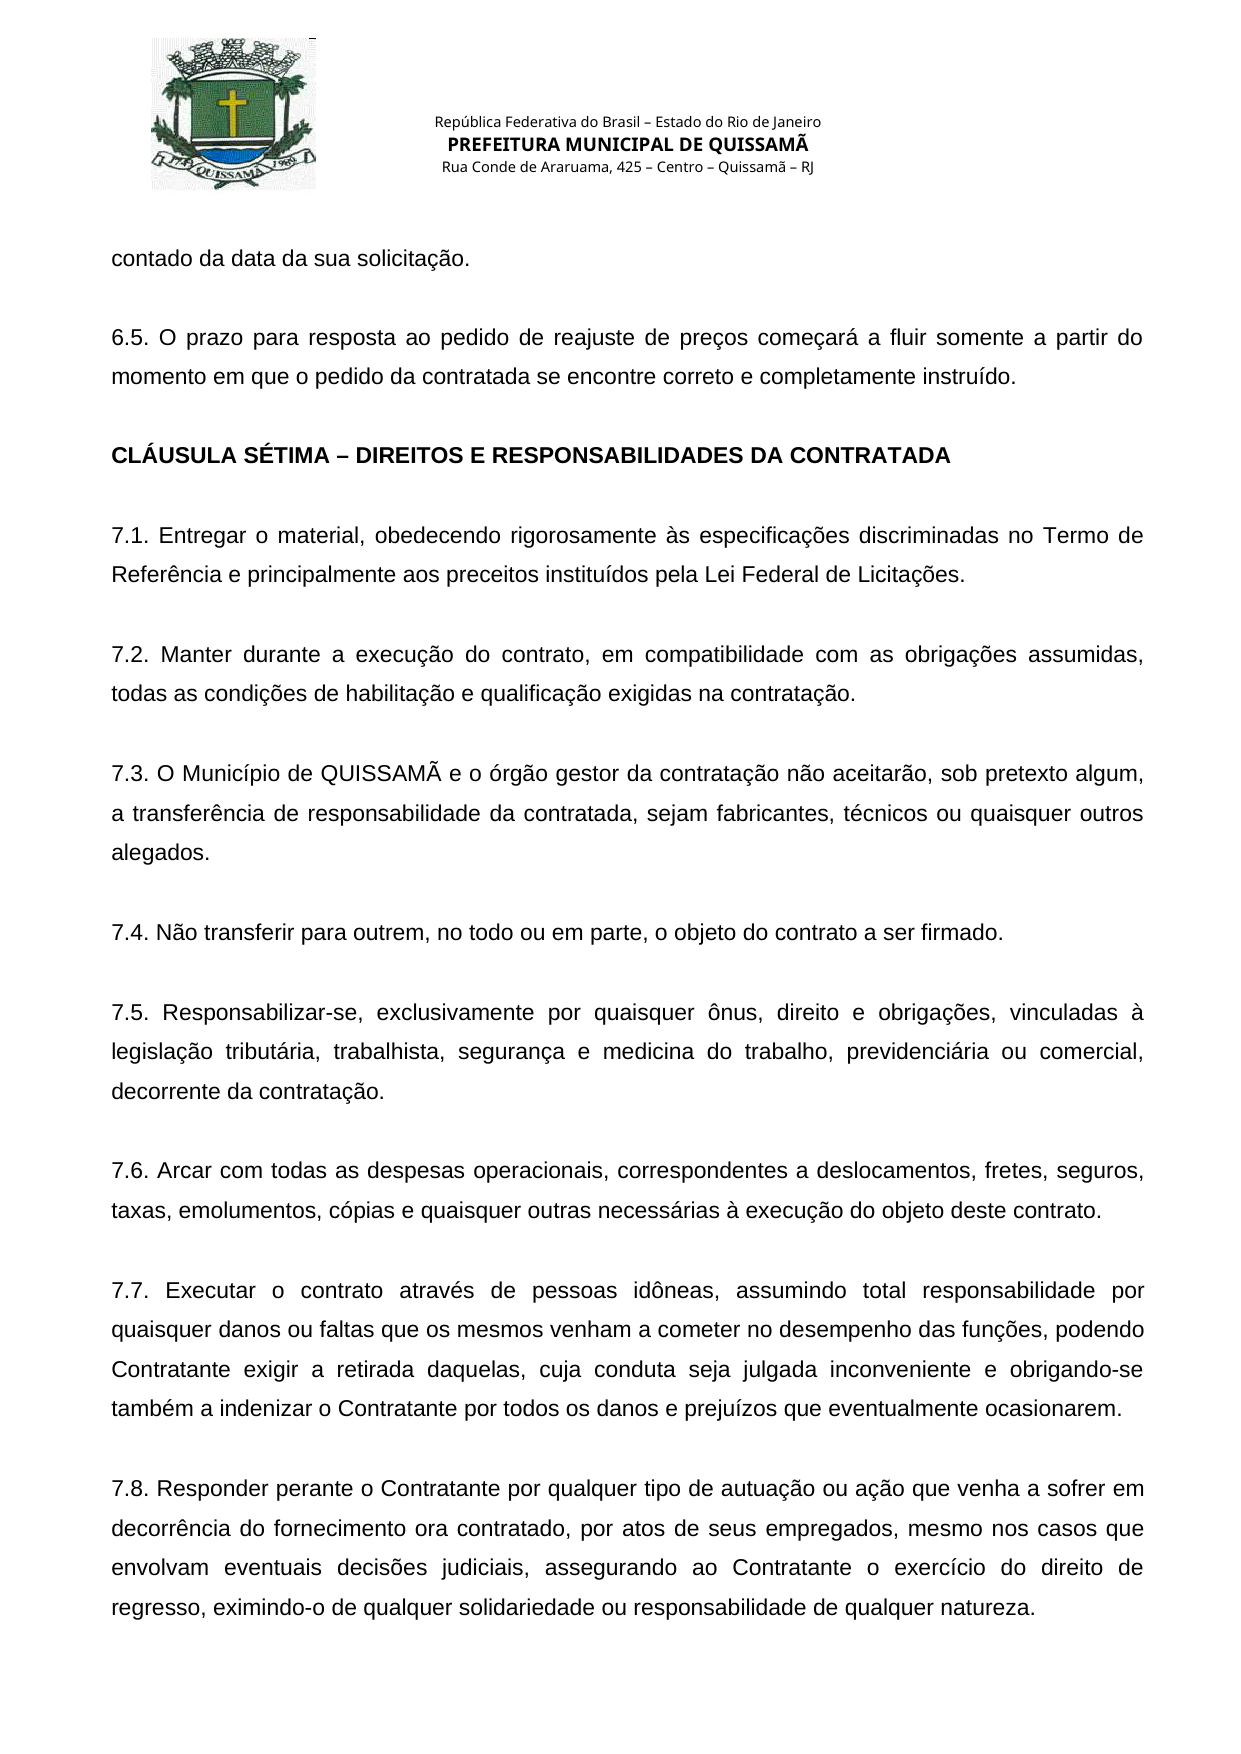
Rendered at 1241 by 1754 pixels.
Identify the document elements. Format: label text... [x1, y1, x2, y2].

list 7.7. Executar o contrato através de pessoas idôneas, assumindo total responsabilidade por quaisquer danos ou faltas que os mesmos venham a cometer no desempenho das funções, podendo Contratante exigir a retirada daquelas, cuja conduta seja julgada inconveniente e obrigando-se também a indenizar o Contratante por todos os danos e prejuízos que eventualmente ocasionarem. [111, 1277, 1145, 1422]
list 7.5. Responsabilizar-se, exclusivamente por quaisquer ônus, direito e obrigações, vinculadas à legislação tributária, trabalhista, segurança e medicina do trabalho, previdenciária ou comercial, decorrente da contratação. [111, 999, 1145, 1104]
text 6.5. O prazo para resposta ao pedido de reajuste de preços começará a fluir somente a partir do momento em que o pedido da contratada se encontre correto e completamente instruído. [111, 323, 1145, 389]
picture [151, 35, 316, 195]
subtitle CLÁUSULA SÉTIMA – DIREITOS E RESPONSABILIDADES DA CONTRATADA [111, 442, 1145, 468]
list 7.1. Entregar o material, obedecendo rigorosamente às especificações discriminadas no Termo de Referência e principalmente aos preceitos instituídos pela Lei Federal de Licitações. [111, 522, 1145, 587]
list 7.8. Responder perante o Contratante por qualquer tipo de autuação ou ação que venha a sofrer em decorrência do fornecimento ora contratado, por atos de seus empregados, mesmo nos casos que envolvam eventuais decisões judiciais, assegurando ao Contratante o exercício do direito de regresso, eximindo-o de qualquer solidariedade ou responsabilidade de qualquer natureza. [111, 1475, 1145, 1620]
list 7.3. O Município de QUISSAMÃ e o órgão gestor da contratação não aceitarão, sob pretexto algum, a transferência de responsabilidade da contratada, sejam fabricantes, técnicos ou quaisquer outros alegados. [111, 760, 1145, 866]
list 7.4. Não transferir para outrem, no todo ou em parte, o objeto do contrato a ser firmado. [111, 919, 1145, 945]
list 7.6. Arcar com todas as despesas operacionais, correspondentes a deslocamentos, fretes, seguros, taxas, emolumentos, cópias e quaisquer outras necessárias à execução do objeto deste contrato. [111, 1157, 1145, 1223]
list 7.2. Manter durante a execução do contrato, em compatibilidade com as obrigações assumidas, todas as condições de habilitação e qualificação exigidas na contratação. [111, 641, 1145, 707]
text 6.4. A Administração deverá efetuar resposta ao pedido de reajuste no prazo máximo de 1 (um) mês, contado da data da sua solicitação. [111, 244, 1145, 271]
